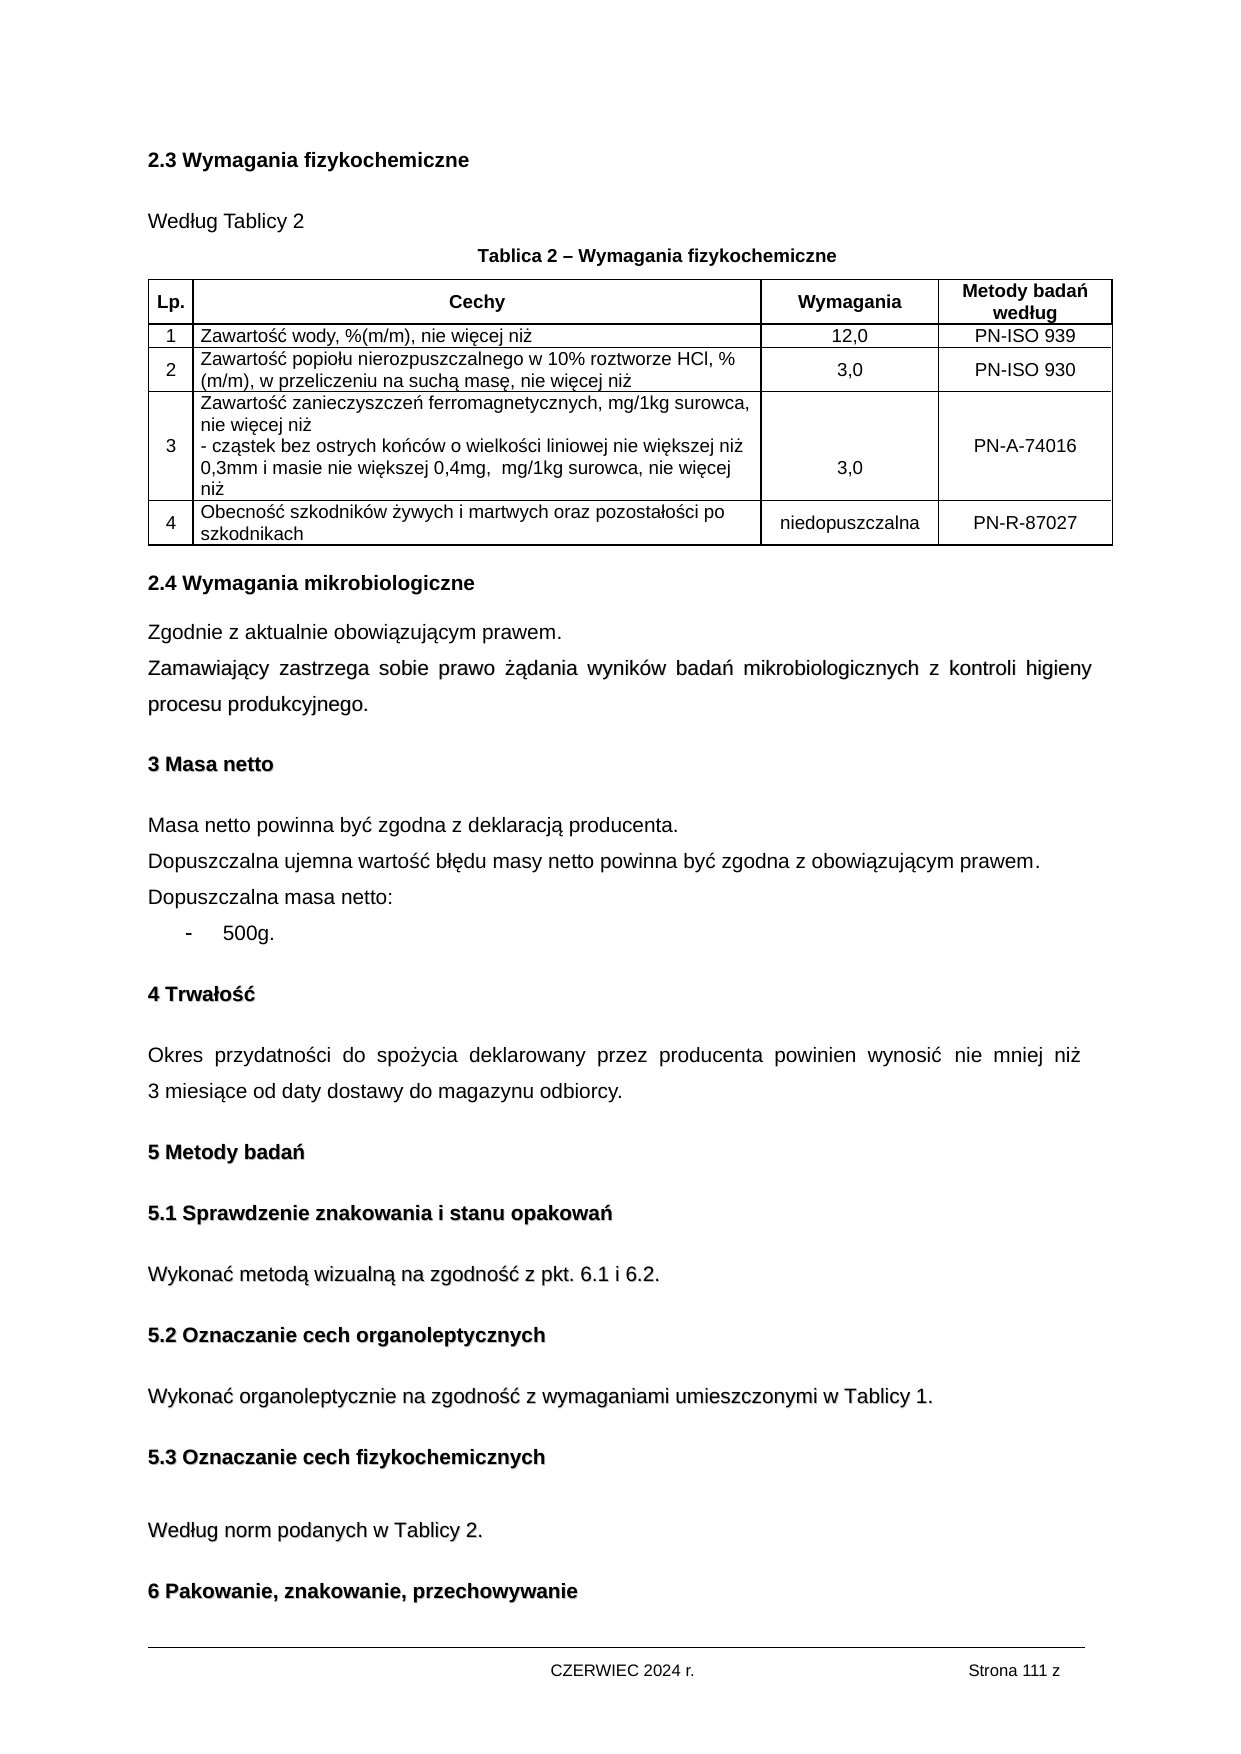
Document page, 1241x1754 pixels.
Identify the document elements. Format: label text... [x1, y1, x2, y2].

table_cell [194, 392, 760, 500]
text 5.2 Oznaczanie cech organoleptycznych [148, 1323, 1092, 1347]
text Dopuszczalna ujemna wartość błędu masy netto powinna być zgodna z obowiązującym prawem. [148, 849, 1092, 873]
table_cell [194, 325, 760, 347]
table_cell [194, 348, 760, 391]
text Wykonać organoleptycznie na zgodność z wymaganiami umieszczonymi w Tablicy 1. [148, 1384, 1092, 1408]
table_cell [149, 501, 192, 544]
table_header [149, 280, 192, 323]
text Okres przydatności do spożycia deklarowany przez producenta powinien wynosić nie mniej niż 3 miesiące od daty dostawy do magazynu odbiorcy. [148, 1043, 1092, 1103]
text Dopuszczalna masa netto: [148, 885, 1092, 909]
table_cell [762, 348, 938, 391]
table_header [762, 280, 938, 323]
text 5 Metody badań [148, 1140, 1092, 1164]
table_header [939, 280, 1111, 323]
text 2.4 Wymagania mikrobiologiczne [148, 571, 1092, 594]
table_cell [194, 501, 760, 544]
text 6 Pakowanie, znakowanie, przechowywanie [148, 1579, 1092, 1603]
text 5.1 Sprawdzenie znakowania i stanu opakowań [148, 1201, 1092, 1225]
text 2.3 Wymagania fizykochemiczne [148, 148, 1092, 172]
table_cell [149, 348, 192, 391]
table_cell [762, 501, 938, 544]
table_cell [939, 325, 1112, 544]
text Według norm podanych w Tablicy 2. [148, 1518, 1092, 1542]
text Zgodnie z aktualnie obowiązującym prawem. [148, 619, 1092, 643]
text Wykonać metodą wizualną na zgodność z pkt. 6.1 i 6.2. [148, 1262, 1092, 1286]
list 500g. [185, 921, 1092, 945]
subtitle Tablica 2 – Wymagania fizykochemiczne [222, 245, 1092, 267]
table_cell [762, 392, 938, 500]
text Masa netto powinna być zgodna z deklaracją producenta. [148, 813, 1092, 837]
text Według Tablicy 2 [148, 209, 1092, 233]
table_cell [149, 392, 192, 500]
text Zamawiający zastrzega sobie prawo żądania wyników badań mikrobiologicznych z kontroli higieny procesu produkcyjnego. [148, 655, 1092, 715]
text 5.3 Oznaczanie cech fizykochemicznych [148, 1444, 1092, 1468]
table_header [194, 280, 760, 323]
text 3 Masa netto [148, 752, 1092, 776]
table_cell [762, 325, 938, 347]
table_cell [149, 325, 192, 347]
text 4 Trwałość [148, 982, 1092, 1006]
